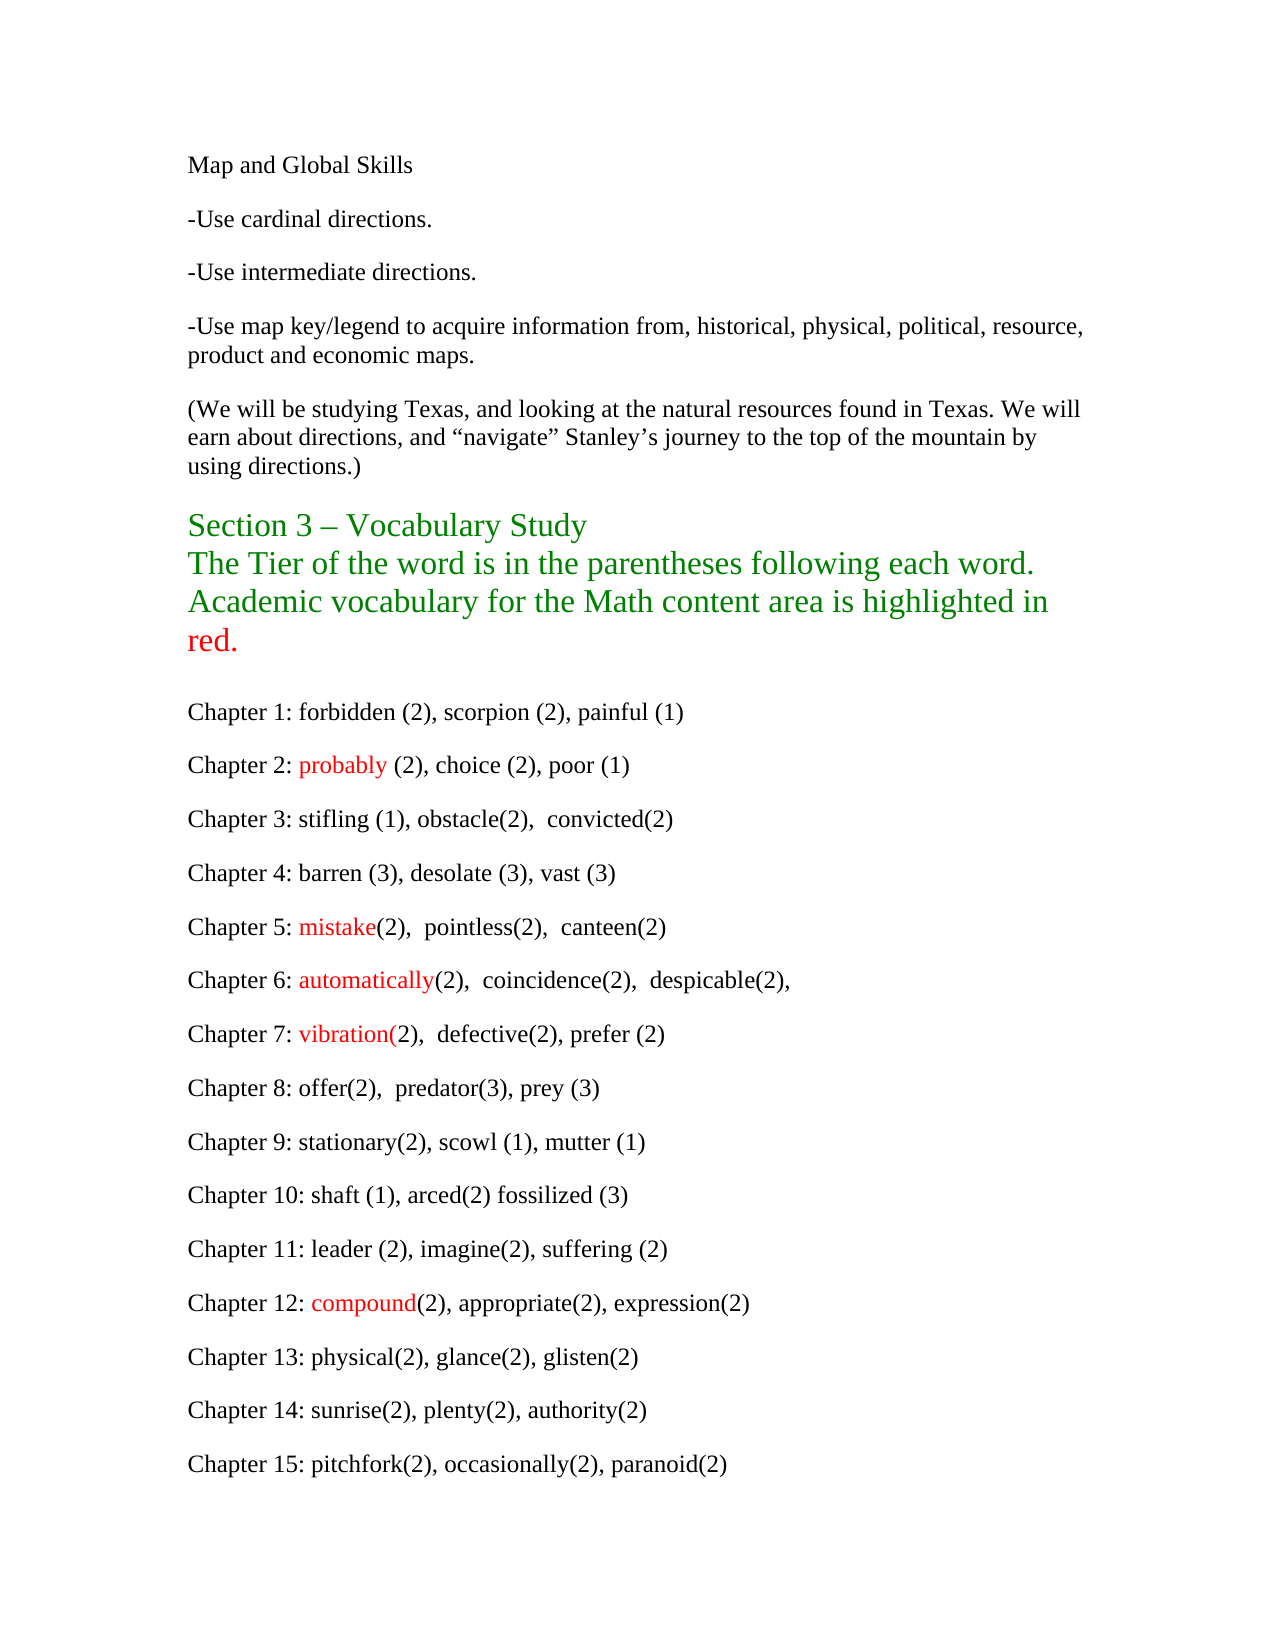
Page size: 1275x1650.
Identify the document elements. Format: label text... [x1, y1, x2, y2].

text Chapter 9: stationary(2), scowl (1), mutter (1) [187, 1127, 1087, 1155]
text Chapter 13: physical(2), glance(2), glisten(2) [187, 1342, 1087, 1370]
text Chapter 10: shaft (1), arced(2) fossilized (3) [187, 1180, 1087, 1209]
text -Use map key/legend to acquire information from, historical, physical, political, resource, product and economic maps. [187, 311, 1087, 369]
text -Use intermediate directions. [187, 257, 1087, 286]
text Chapter 6: automatically(2), coincidence(2), despicable(2), [187, 965, 1087, 994]
text Section 3 – Vocabulary Study [187, 505, 1087, 543]
text (We will be studying Texas, and looking at the natural resources found in Texas. We will earn about directions, and “navigate” Stanley’s journey to the top of the mountain by using directions.) [187, 394, 1087, 480]
text Chapter 3: stifling (1), obstacle(2), convicted(2) [187, 804, 1087, 833]
text Chapter 4: barren (3), desolate (3), vast (3) [187, 858, 1087, 887]
text Chapter 12: compound(2), appropriate(2), expression(2) [187, 1288, 1087, 1317]
text -Use cardinal directions. [187, 204, 1087, 232]
text Chapter 15: pitchfork(2), occasionally(2), paranoid(2) [187, 1449, 1087, 1478]
text Chapter 8: offer(2), predator(3), prey (3) [187, 1073, 1087, 1102]
text Chapter 11: leader (2), imagine(2), suffering (2) [187, 1234, 1087, 1263]
text Chapter 5: mistake(2), pointless(2), canteen(2) [187, 912, 1087, 940]
text Chapter 7: vibration(2), defective(2), prefer (2) [187, 1019, 1087, 1048]
text Map and Global Skills [187, 150, 1087, 179]
text Chapter 2: probably (2), choice (2), poor (1) [187, 750, 1087, 779]
text Chapter 14: sunrise(2), plenty(2), authority(2) [187, 1395, 1087, 1424]
text Chapter 1: forbidden (2), scorpion (2), painful (1) [187, 697, 1087, 725]
text The Tier of the word is in the parentheses following each word. Academic vocabulary for the Math content area is highlighted in red. [187, 543, 1087, 658]
